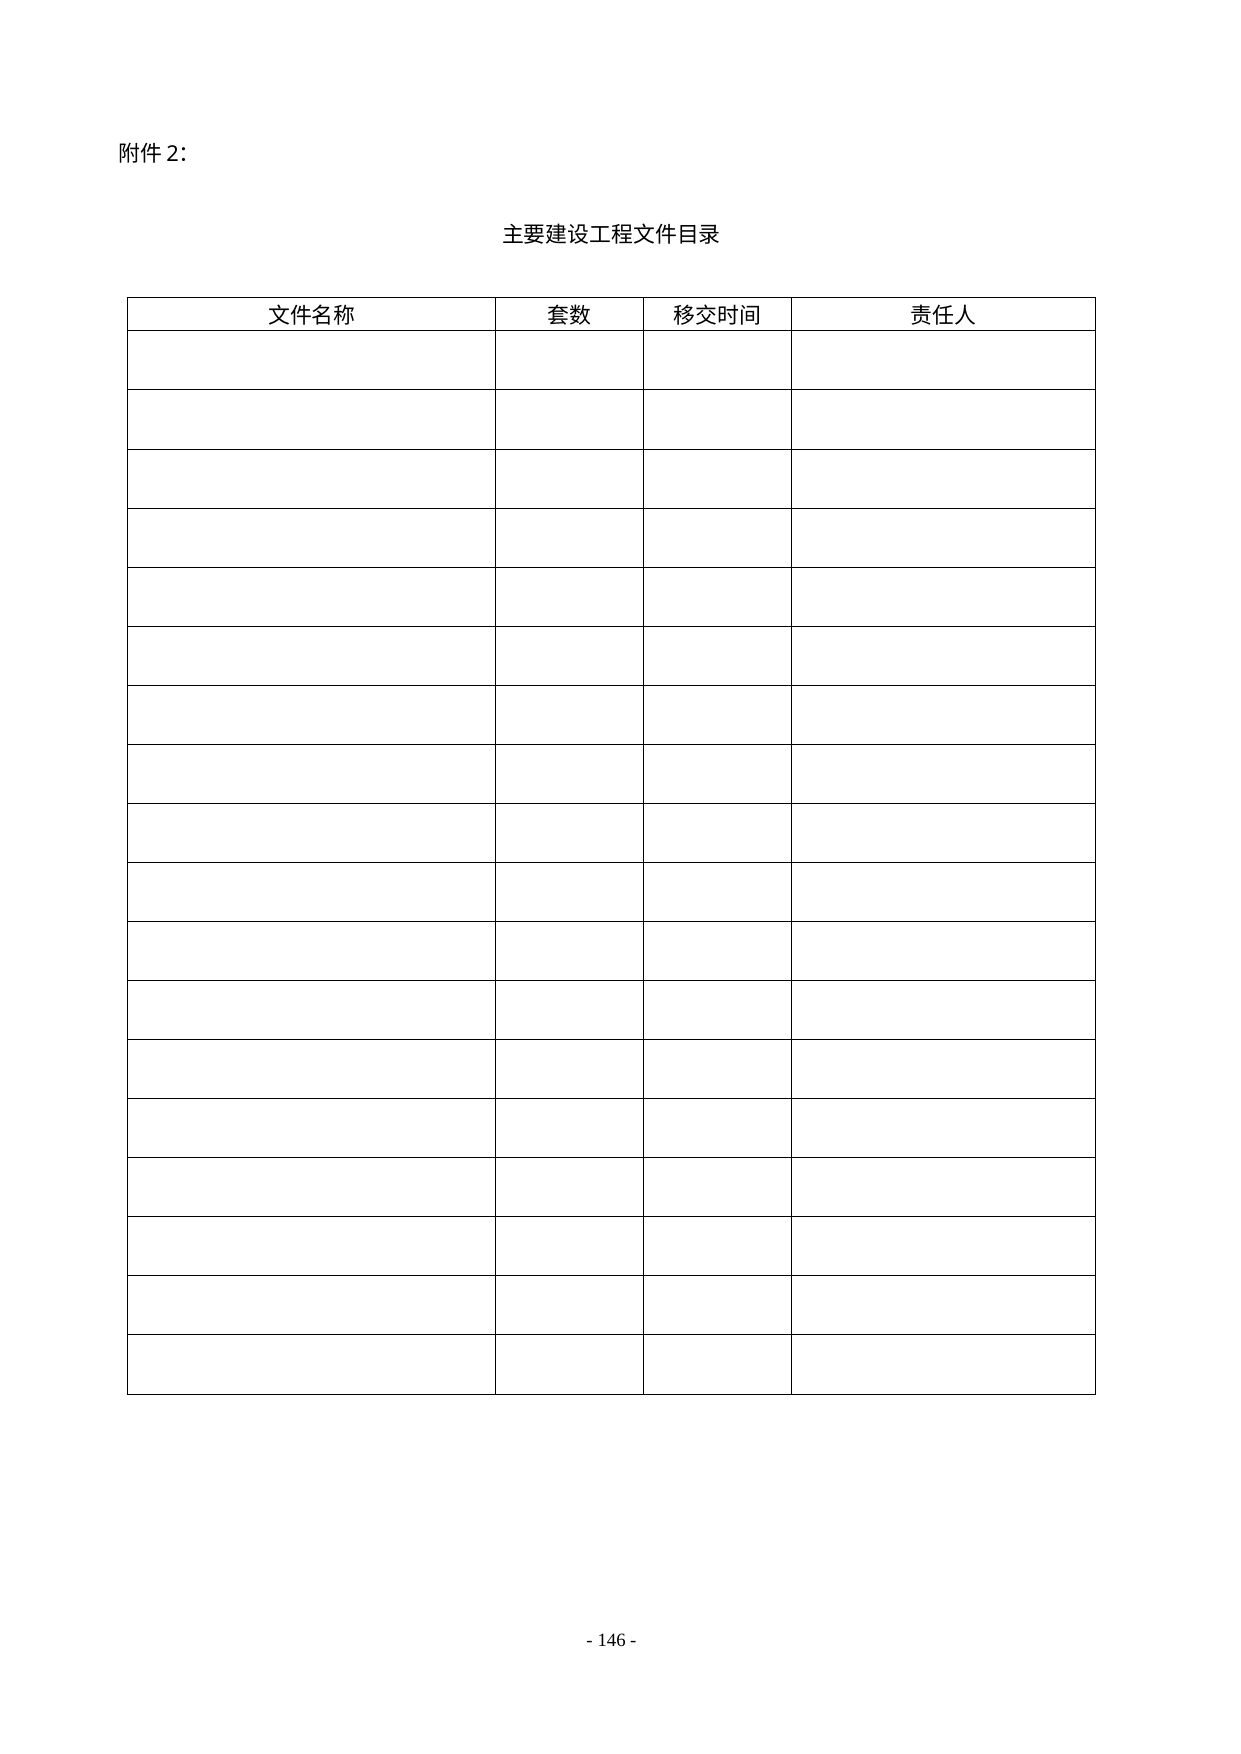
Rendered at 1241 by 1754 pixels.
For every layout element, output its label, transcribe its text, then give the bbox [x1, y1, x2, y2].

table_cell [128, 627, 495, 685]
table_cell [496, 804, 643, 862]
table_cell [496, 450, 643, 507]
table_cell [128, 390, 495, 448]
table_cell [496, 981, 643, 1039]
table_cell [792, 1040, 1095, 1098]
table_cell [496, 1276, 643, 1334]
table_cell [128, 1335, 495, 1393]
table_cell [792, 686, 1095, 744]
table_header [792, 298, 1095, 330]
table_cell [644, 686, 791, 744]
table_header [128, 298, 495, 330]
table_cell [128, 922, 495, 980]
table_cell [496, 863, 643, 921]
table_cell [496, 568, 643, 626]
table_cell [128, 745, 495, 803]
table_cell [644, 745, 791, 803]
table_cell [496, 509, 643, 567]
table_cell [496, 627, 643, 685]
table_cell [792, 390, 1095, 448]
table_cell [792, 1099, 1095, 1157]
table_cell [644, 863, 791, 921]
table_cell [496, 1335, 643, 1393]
text 附件2： [118, 136, 1104, 168]
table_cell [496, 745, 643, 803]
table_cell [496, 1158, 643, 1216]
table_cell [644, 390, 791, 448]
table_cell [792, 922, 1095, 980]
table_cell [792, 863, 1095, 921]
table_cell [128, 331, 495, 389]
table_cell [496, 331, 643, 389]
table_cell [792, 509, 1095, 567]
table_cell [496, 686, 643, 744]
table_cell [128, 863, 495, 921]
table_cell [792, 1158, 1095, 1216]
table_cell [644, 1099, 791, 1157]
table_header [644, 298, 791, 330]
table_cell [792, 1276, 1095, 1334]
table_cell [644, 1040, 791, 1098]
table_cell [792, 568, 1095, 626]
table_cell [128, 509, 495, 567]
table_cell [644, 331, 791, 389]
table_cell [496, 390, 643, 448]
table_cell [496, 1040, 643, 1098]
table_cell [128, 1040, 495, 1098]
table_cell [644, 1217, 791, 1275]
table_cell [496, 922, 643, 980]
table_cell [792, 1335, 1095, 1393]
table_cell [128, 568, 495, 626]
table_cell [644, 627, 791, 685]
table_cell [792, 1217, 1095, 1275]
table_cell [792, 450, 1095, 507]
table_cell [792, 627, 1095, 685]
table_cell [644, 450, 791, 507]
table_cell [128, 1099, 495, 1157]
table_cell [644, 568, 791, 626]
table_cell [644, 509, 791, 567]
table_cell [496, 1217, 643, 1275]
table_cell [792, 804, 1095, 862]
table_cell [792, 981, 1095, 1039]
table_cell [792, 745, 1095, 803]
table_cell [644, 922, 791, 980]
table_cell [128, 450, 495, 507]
text 主要建设工程文件目录 [118, 216, 1104, 249]
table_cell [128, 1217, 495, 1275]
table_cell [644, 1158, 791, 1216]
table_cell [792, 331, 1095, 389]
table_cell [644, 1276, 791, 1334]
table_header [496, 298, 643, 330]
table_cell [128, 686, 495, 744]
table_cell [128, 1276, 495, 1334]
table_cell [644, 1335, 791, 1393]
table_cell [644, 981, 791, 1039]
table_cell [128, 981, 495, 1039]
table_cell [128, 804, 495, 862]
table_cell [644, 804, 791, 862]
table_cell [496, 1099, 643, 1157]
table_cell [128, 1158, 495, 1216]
